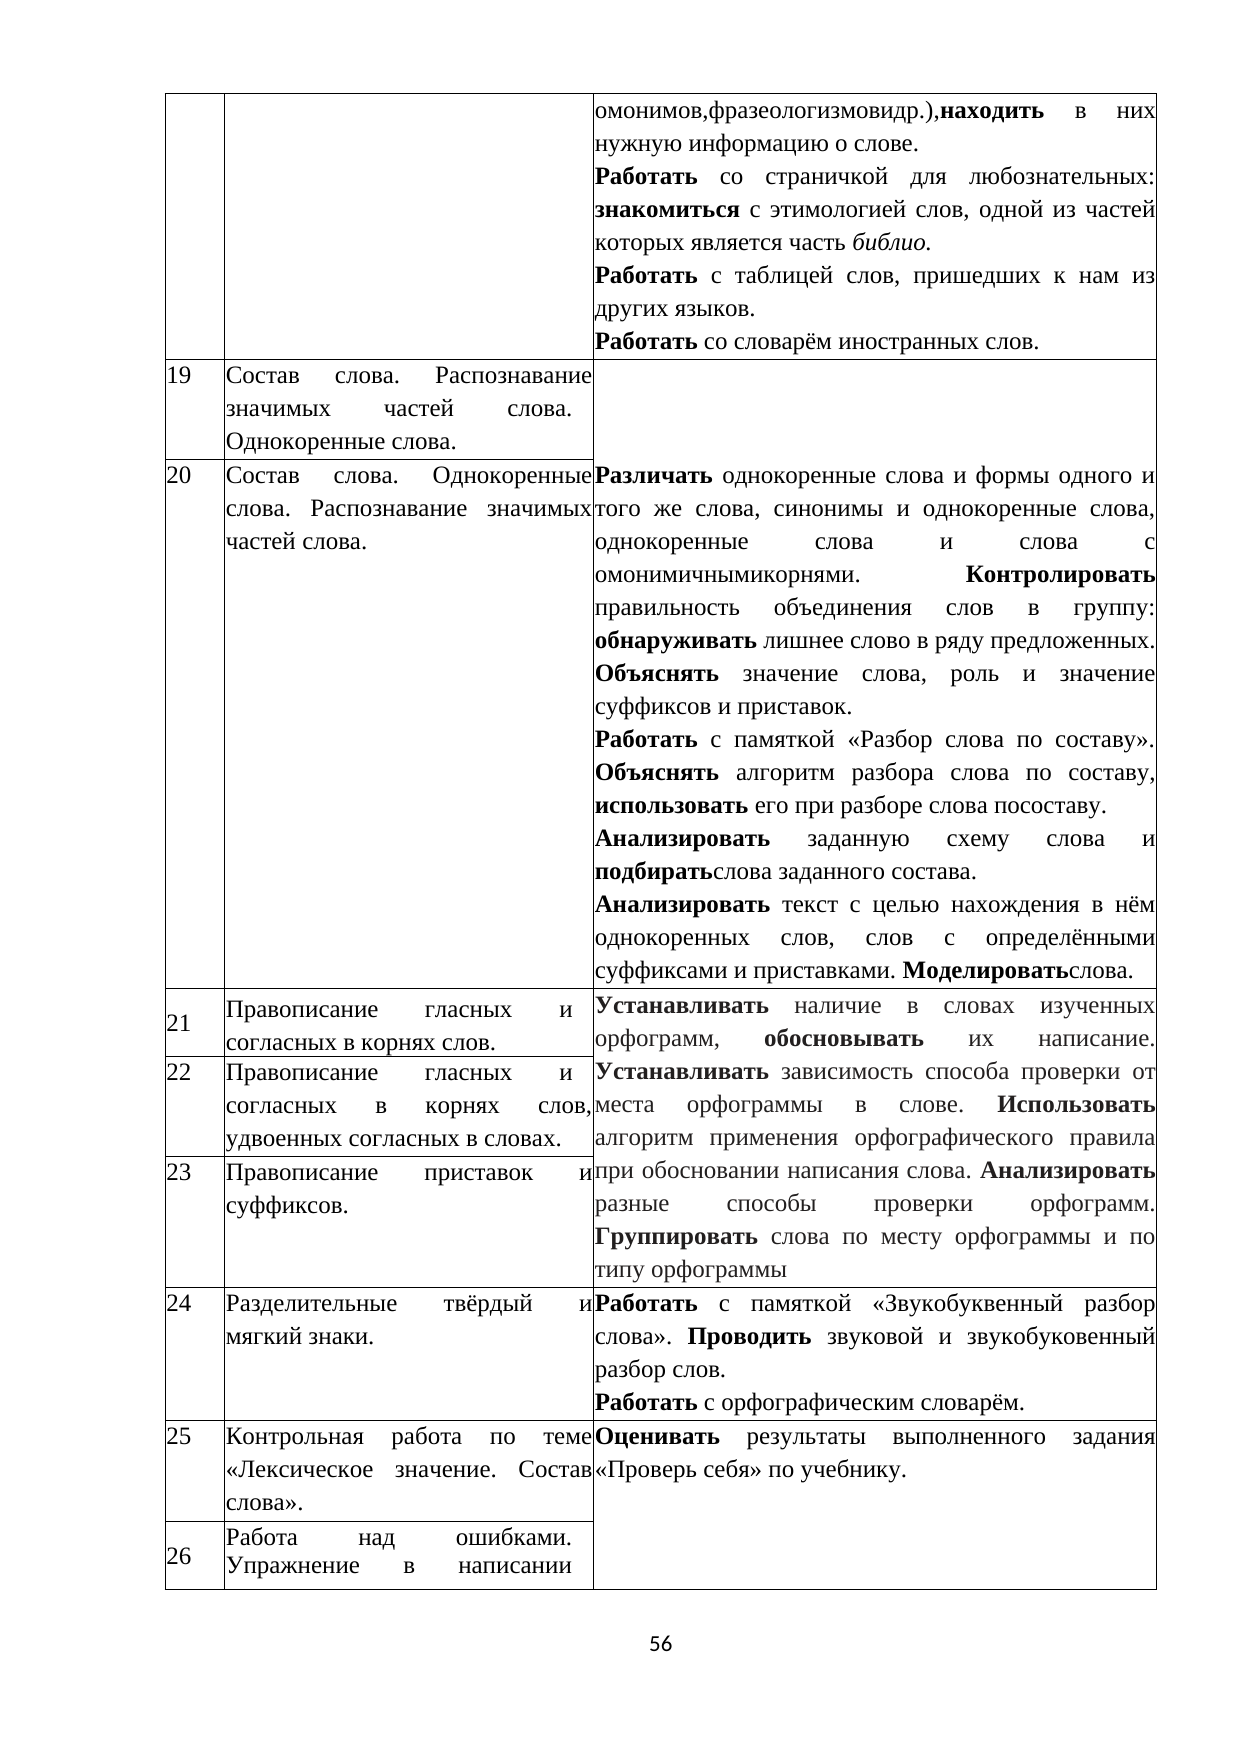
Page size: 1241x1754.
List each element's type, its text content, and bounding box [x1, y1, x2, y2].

table_cell Правописание гласных и согласных в корнях слов, удвоенных согласных в словах. [225, 1057, 593, 1156]
table_cell 21 [166, 989, 224, 1056]
table_cell 20 [166, 460, 224, 988]
table_cell Состав слова. Распознавание значимых частей слова. Однокоренные слова. [225, 360, 593, 459]
table_header омонимов,фразеологизмовидр.),находить в них нужную информацию о слове. Работать со страничкой для любознательных: знакомиться с этимологией слов, одной из частей которых является часть библио. Работать с таблицей слов, пришедших к нам из других языков. Работать со словарём иностранных слов. [594, 94, 1156, 359]
table_cell Оценивать результаты выполненного задания «Проверь себя» по учебнику. [594, 1421, 1156, 1589]
table_cell Работать с памяткой «Звукобуквенный разбор слова». Проводить звуковой и звукобуковенный разбор слов. Работать с орфографическим словарём. [594, 1288, 1156, 1420]
table_cell Работа над ошибками. Упражнение в написании [225, 1522, 593, 1589]
table_cell 24 [166, 1288, 224, 1420]
table_cell 19 [166, 360, 224, 459]
table_cell Правописание приставок и суффиксов. [225, 1157, 593, 1287]
table_cell 22 [166, 1057, 224, 1156]
table_cell 25 [166, 1421, 224, 1521]
table_cell 23 [166, 1157, 224, 1287]
table_cell Контрольная работа по теме «Лексическое значение. Состав слова». [225, 1421, 593, 1521]
table_cell Разделительные твёрдый и мягкий знаки. [225, 1288, 593, 1420]
table_cell Различать однокоренные слова и формы одного и того же слова, синонимы и однокоренные слова, однокоренные слова и слова с омонимичнымикорнями. Контролировать правильность объединения слов в группу: обнаруживать лишнее слово в ряду предложенных. Объяснять значение слова, роль и значение суффиксов и приставок. Работать с памяткой «Разбор слова по составу». Объяснять алгоритм разбора слова по составу, использовать его при разборе слова посоставу. Анализировать заданную схему слова и подбиратьслова заданного состава. Анализировать текст с целью нахождения в нём однокоренных слов, слов с определёнными суффиксами и приставками. Моделироватьслова. [594, 360, 1156, 988]
table_cell 26 [166, 1522, 224, 1589]
table_cell Устанавливать наличие в словах изученных орфограмм, обосновывать их написание. Устанавливать зависимость способа проверки от места орфограммы в слове. Использовать алгоритм применения орфографического правила при обосновании написания слова. Анализировать разные способы проверки орфограмм. Группировать слова по месту орфограммы и по типу орфограммы [594, 989, 1156, 1287]
table_cell Правописание гласных и согласных в корнях слов. [225, 989, 593, 1056]
table_header [225, 94, 593, 359]
table_cell Состав слова. Однокоренные слова. Распознавание значимых частей слова. [225, 460, 593, 988]
table_header [166, 94, 224, 359]
